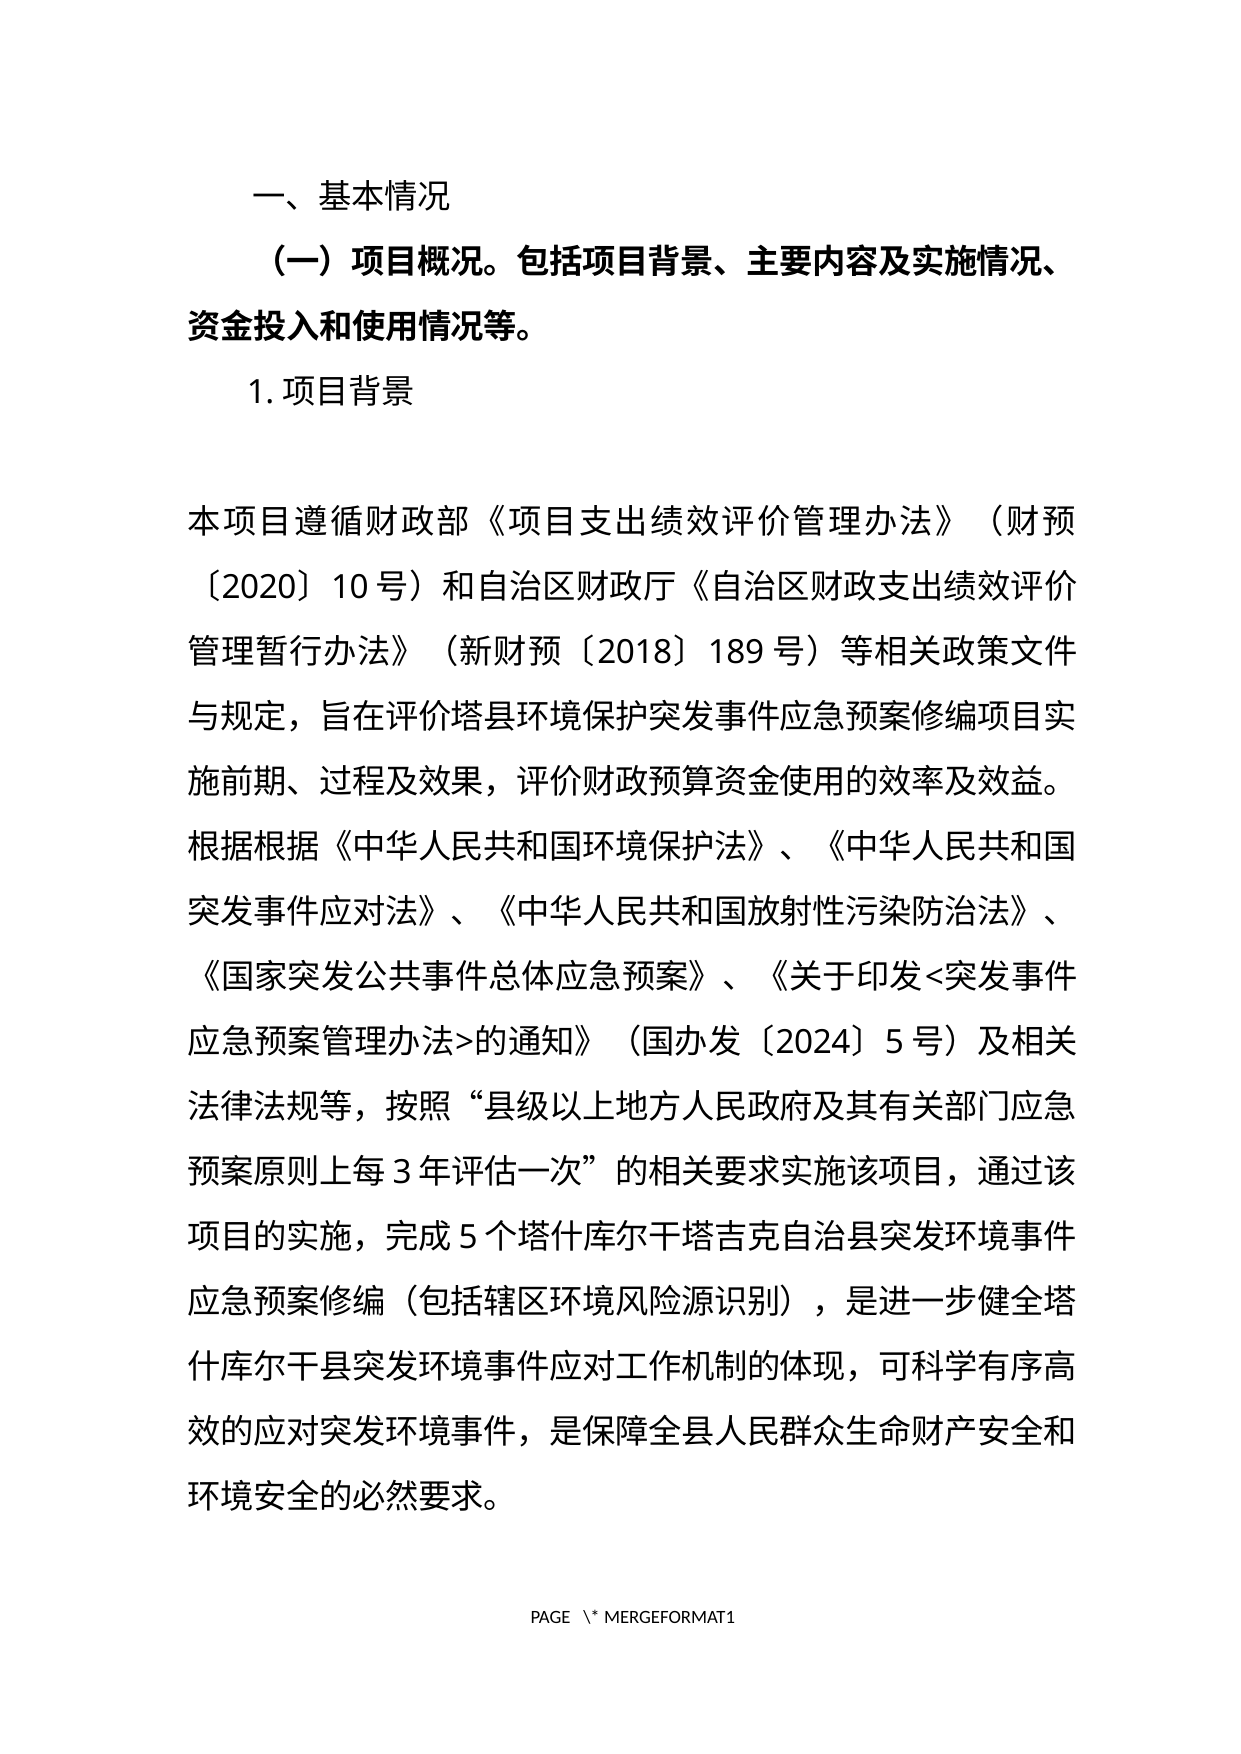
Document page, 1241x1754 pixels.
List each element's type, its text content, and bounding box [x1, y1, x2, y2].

text （一）项目概况。包括项目背景、主要内容及实施情况、资金投入和使用情况等。 [187, 227, 1078, 357]
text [187, 357, 1078, 1527]
text 一、基本情况 [187, 162, 1078, 227]
